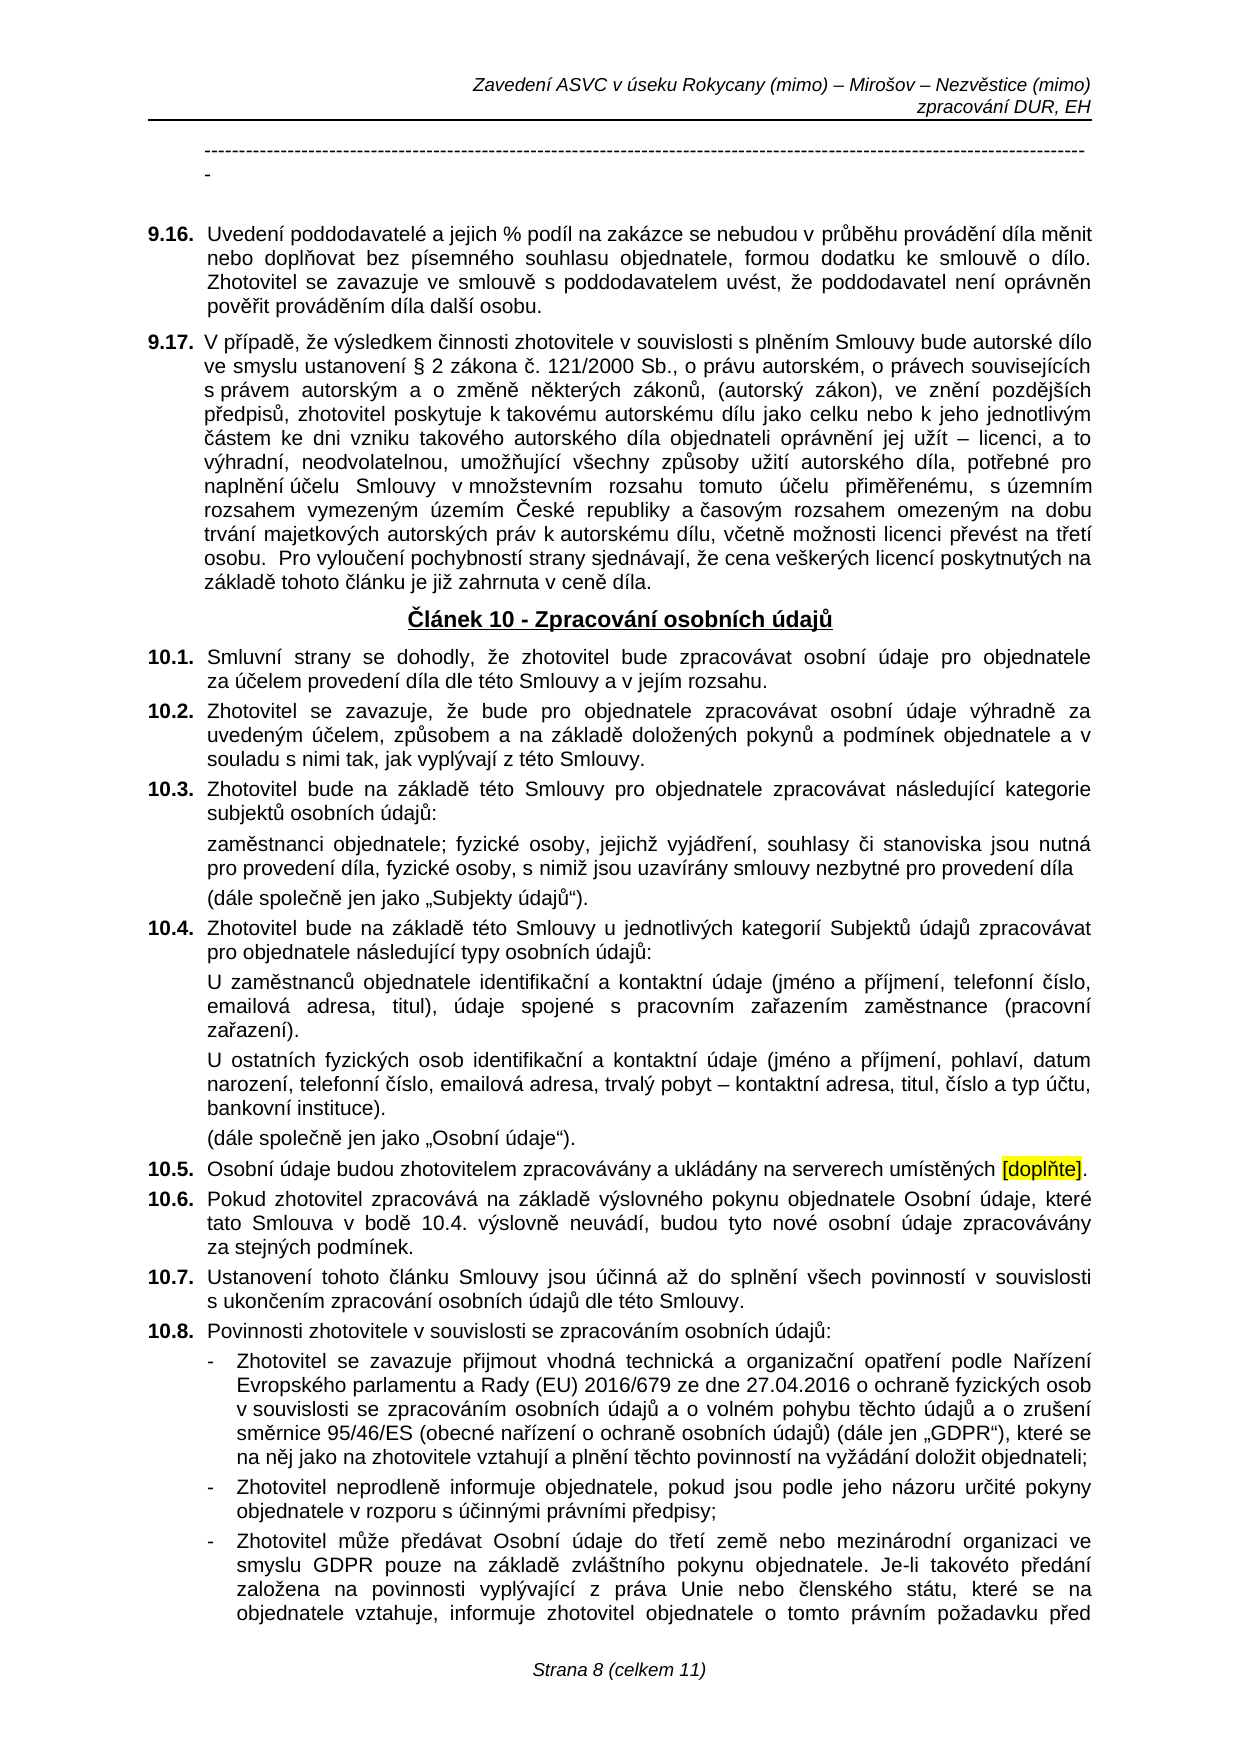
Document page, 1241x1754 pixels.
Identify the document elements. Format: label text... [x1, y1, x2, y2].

text Článek 10 - Zpracování osobních údajů [148, 606, 1092, 632]
text 9.17. V případě, že výsledkem činnosti zhotovitele v souvislosti s plněním Smlouvy bude autorské dílo ve smyslu ustanovení § 2 zákona č. 121/2000 Sb., o právu autorském, o právech souvisejících s právem autorským a o změně některých zákonů, (autorský zákon), ve znění pozdějších předpisů, zhotovitel poskytuje k takovému autorskému dílu jako celku nebo k jeho jednotlivým částem ke dni vzniku takového autorského díla objednateli oprávnění jej užít – licenci, a to výhradní, neodvolatelnou, umožňující všechny způsoby užití autorského díla, potřebné pro naplnění účelu Smlouvy v množstevním rozsahu tomuto účelu přiměřenému, s územním rozsahem vymezeným územím České republiky a časovým rozsahem omezeným na dobu trvání majetkových autorských práv k autorskému dílu, včetně možnosti licenci převést na třetí osobu. Pro vyloučení pochybností strany sjednávají, že cena veškerých licencí poskytnutých na základě tohoto článku je již zahrnuta v ceně díla. [148, 330, 1092, 594]
text U ostatních fyzických osob identifikační a kontaktní údaje (jméno a příjmení, pohlaví, datum narození, telefonní číslo, emailová adresa, trvalý pobyt – kontaktní adresa, titul, číslo a typ účtu, bankovní instituce). [207, 1048, 1092, 1120]
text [207, 1529, 1092, 1625]
text 10.8. Povinnosti zhotovitele v souvislosti se zpracováním osobních údajů: [148, 1319, 1092, 1343]
text - Zhotovitel se zavazuje přijmout vhodná technická a organizační opatření podle Nařízení Evropského parlamentu a Rady (EU) 2016/679 ze dne 27.04.2016 o ochraně fyzických osob v souvislosti se zpracováním osobních údajů a o volném pohybu těchto údajů a o zrušení směrnice 95/46/ES (obecné nařízení o ochraně osobních údajů) (dále jen „GDPR“), které se na něj jako na zhotovitele vztahují a plnění těchto povinností na vyžádání doložit objednateli; [207, 1349, 1092, 1469]
text 10.4. Zhotovitel bude na základě této Smlouvy u jednotlivých kategorií Subjektů údajů zpracovávat pro objednatele následující typy osobních údajů: [148, 916, 1092, 964]
text U zaměstnanců objednatele identifikační a kontaktní údaje (jméno a příjmení, telefonní číslo, emailová adresa, titul), údaje spojené s pracovním zařazením zaměstnance (pracovní zařazení). [207, 970, 1092, 1042]
text zaměstnanci objednatele; fyzické osoby, jejichž vyjádření, souhlasy či stanoviska jsou nutná pro provedení díla, fyzické osoby, s nimiž jsou uzavírány smlouvy nezbytné pro provedení díla [207, 831, 1092, 879]
text 10.1. Smluvní strany se dohodly, že zhotovitel bude zpracovávat osobní údaje pro objednatele za účelem provedení díla dle této Smlouvy a v jejím rozsahu. [148, 645, 1092, 693]
text - Zhotovitel neprodleně informuje objednatele, pokud jsou podle jeho názoru určité pokyny objednatele v rozporu s účinnými právními předpisy; [207, 1475, 1092, 1523]
text 10.7. Ustanovení tohoto článku Smlouvy jsou účinná až do splnění všech povinností v souvislosti s ukončením zpracování osobních údajů dle této Smlouvy. [148, 1265, 1092, 1313]
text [148, 137, 1092, 185]
text 9.16. Uvedení poddodavatelé a jejich % podíl na zakázce se nebudou v průběhu provádění díla měnit nebo doplňovat bez písemného souhlasu objednatele, formou dodatku ke smlouvě o dílo. Zhotovitel se zavazuje ve smlouvě s poddodavatelem uvést, že poddodavatel není oprávněn pověřit prováděním díla další osobu. [148, 222, 1092, 318]
text (dále společně jen jako „Subjekty údajů“). [207, 886, 1092, 909]
text 10.5. Osobní údaje budou zhotovitelem zpracovávány a ukládány na serverech umístěných [doplňte]. [148, 1156, 1002, 1180]
text 10.3. Zhotovitel bude na základě této Smlouvy pro objednatele zpracovávat následující kategorie subjektů osobních údajů: [148, 777, 1092, 825]
text 10.2. Zhotovitel se zavazuje, že bude pro objednatele zpracovávat osobní údaje výhradně za uvedeným účelem, způsobem a na základě doložených pokynů a podmínek objednatele a v souladu s nimi tak, jak vyplývají z této Smlouvy. [148, 699, 1092, 771]
text (dále společně jen jako „Osobní údaje“). [207, 1126, 1092, 1150]
text 10.6. Pokud zhotovitel zpracovává na základě výslovného pokynu objednatele Osobní údaje, které tato Smlouva v bodě 10.4. výslovně neuvádí, budou tyto nové osobní údaje zpracovávány za stejných podmínek. [148, 1187, 1092, 1258]
